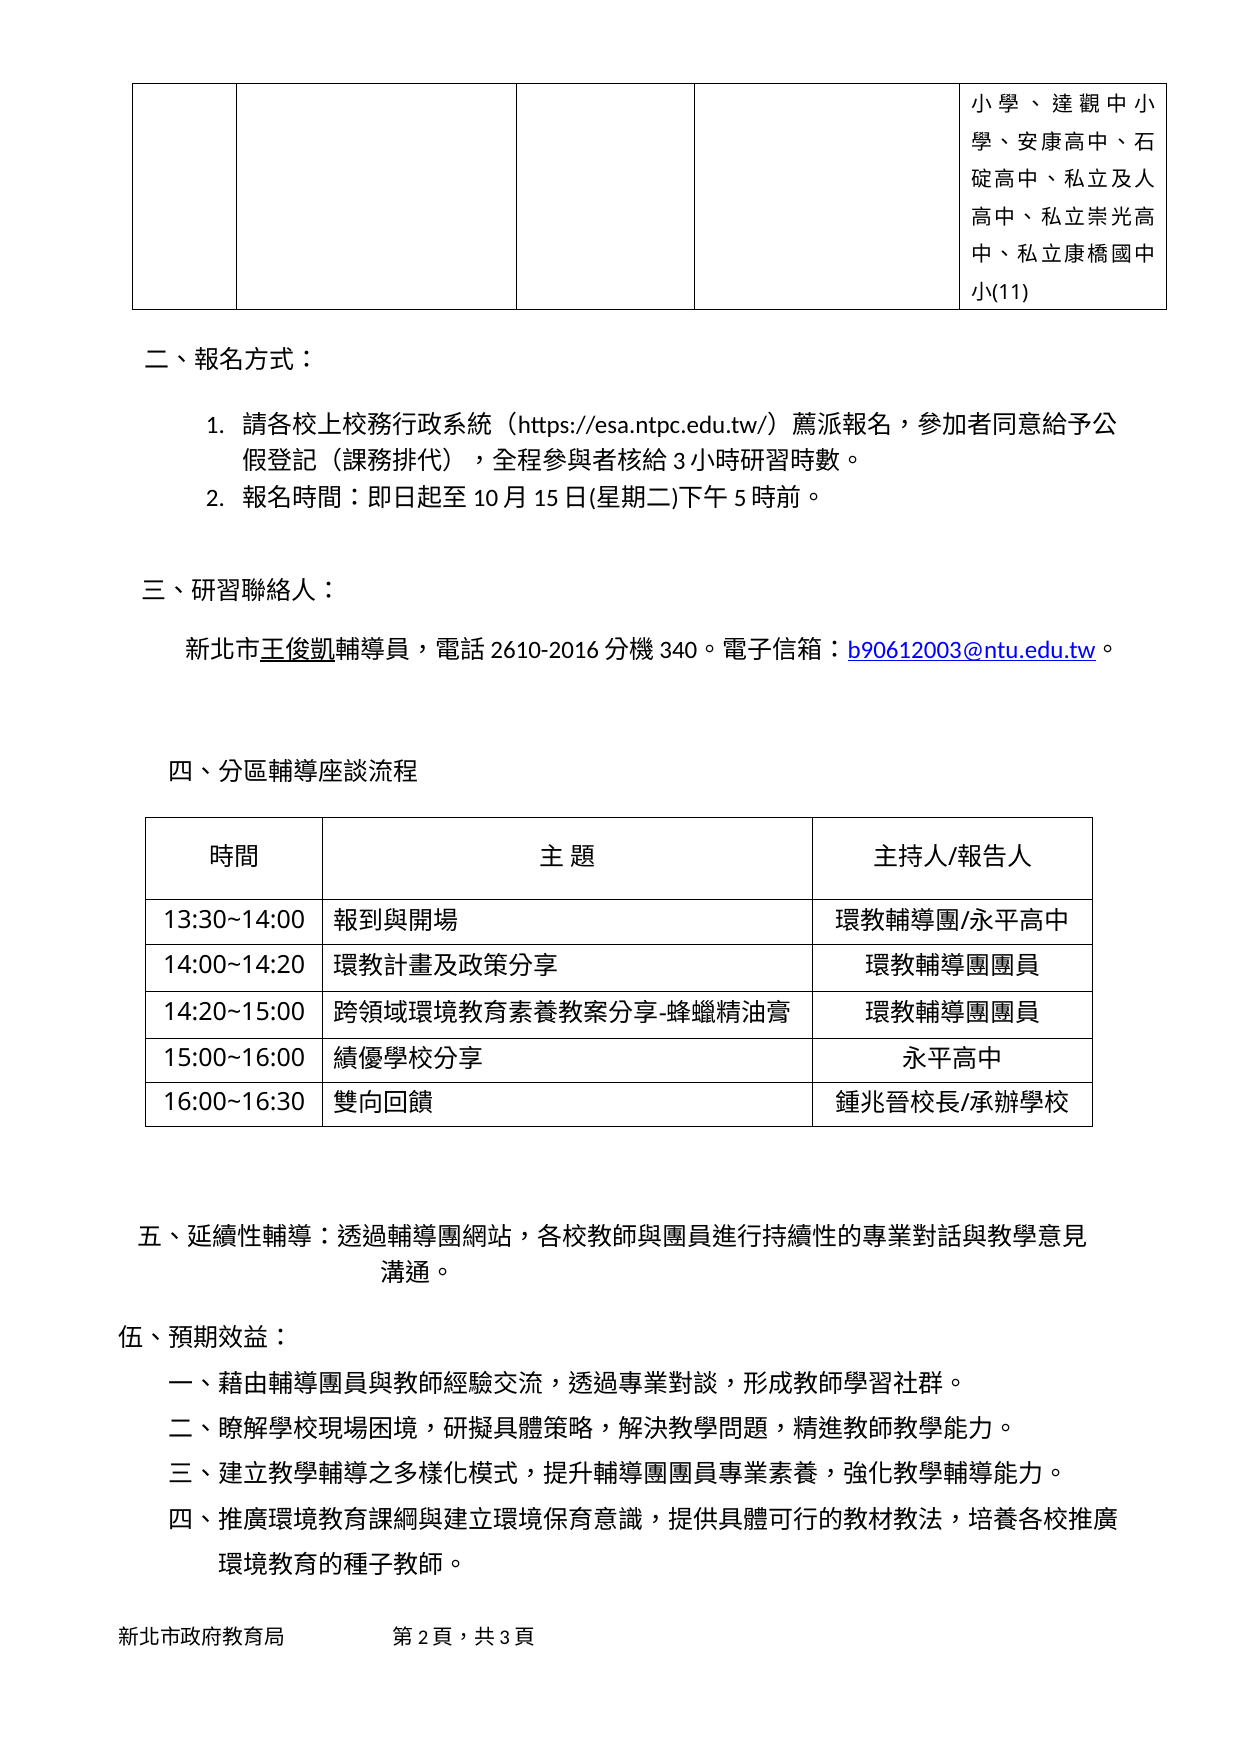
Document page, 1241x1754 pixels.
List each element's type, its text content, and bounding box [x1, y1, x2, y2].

list 請各校上校務行政系統（https://esa.ntpc.edu.tw/）薦派報名，參加者同意給予公假登記（課務排代），全程參與者核給3小時研習時數。 [206, 404, 1122, 477]
text 二、瞭解學校現場困境，研擬具體策略，解決教學問題，精進教師教學能力。 [168, 1408, 1122, 1445]
table_header 主 題 [323, 818, 812, 899]
table_cell 鍾兆晉校長/承辦學校 [813, 1083, 1092, 1126]
table_cell 14:20~15:00 [146, 992, 322, 1037]
table_cell 13:30~14:00 [146, 900, 322, 943]
table_cell 環教計畫及政策分享 [323, 945, 812, 991]
table_cell 環教輔導團/永平高中 [813, 900, 1092, 943]
table_cell 環教輔導團團員 [813, 992, 1092, 1037]
table_cell 跨領域環境教育素養教案分享-蜂蠟精油膏 [323, 992, 812, 1037]
text 伍、預期效益： [118, 1318, 1122, 1354]
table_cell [960, 84, 1166, 309]
table_header 時間 [146, 818, 322, 899]
text 一、藉由輔導團員與教師經驗交流，透過專業對談，形成教師學習社群。 [168, 1363, 1122, 1399]
table_cell 績優學校分享 [323, 1039, 812, 1082]
table_cell 環教輔導團團員 [813, 945, 1092, 991]
text 五、延續性輔導：透過輔導團網站，各校教師與團員進行持續性的專業對話與教學意見 溝通。 [118, 1216, 1122, 1289]
text 新北市王俊凱輔導員，電話2610-2016分機340。電子信箱：b90612003@ntu.edu.tw。 [168, 635, 1122, 664]
text 三、研習聯絡人： [118, 576, 1122, 606]
table_cell 雙向回饋 [323, 1083, 812, 1126]
table_cell 14:00~14:20 [146, 945, 322, 991]
list 報名時間：即日起至10月15日(星期二)下午5時前。 [206, 477, 1122, 513]
table_header 主持人/報告人 [813, 818, 1092, 899]
table_cell 15:00~16:00 [146, 1039, 322, 1082]
text 四、推廣環境教育課綱與建立環境保育意識，提供具體可行的教材教法，培養各校推廣環境教育的種子教師。 [168, 1499, 1122, 1581]
table_cell 報到與開場 [323, 900, 812, 943]
text 三、建立教學輔導之多樣化模式，提升輔導團團員專業素養，強化教學輔導能力。 [168, 1454, 1122, 1490]
text 四、分區輔導座談流程 [168, 751, 1122, 788]
table_cell 永平高中 [813, 1039, 1092, 1082]
text 二、報名方式： [118, 339, 1122, 375]
table_cell 16:00~16:30 [146, 1083, 322, 1126]
